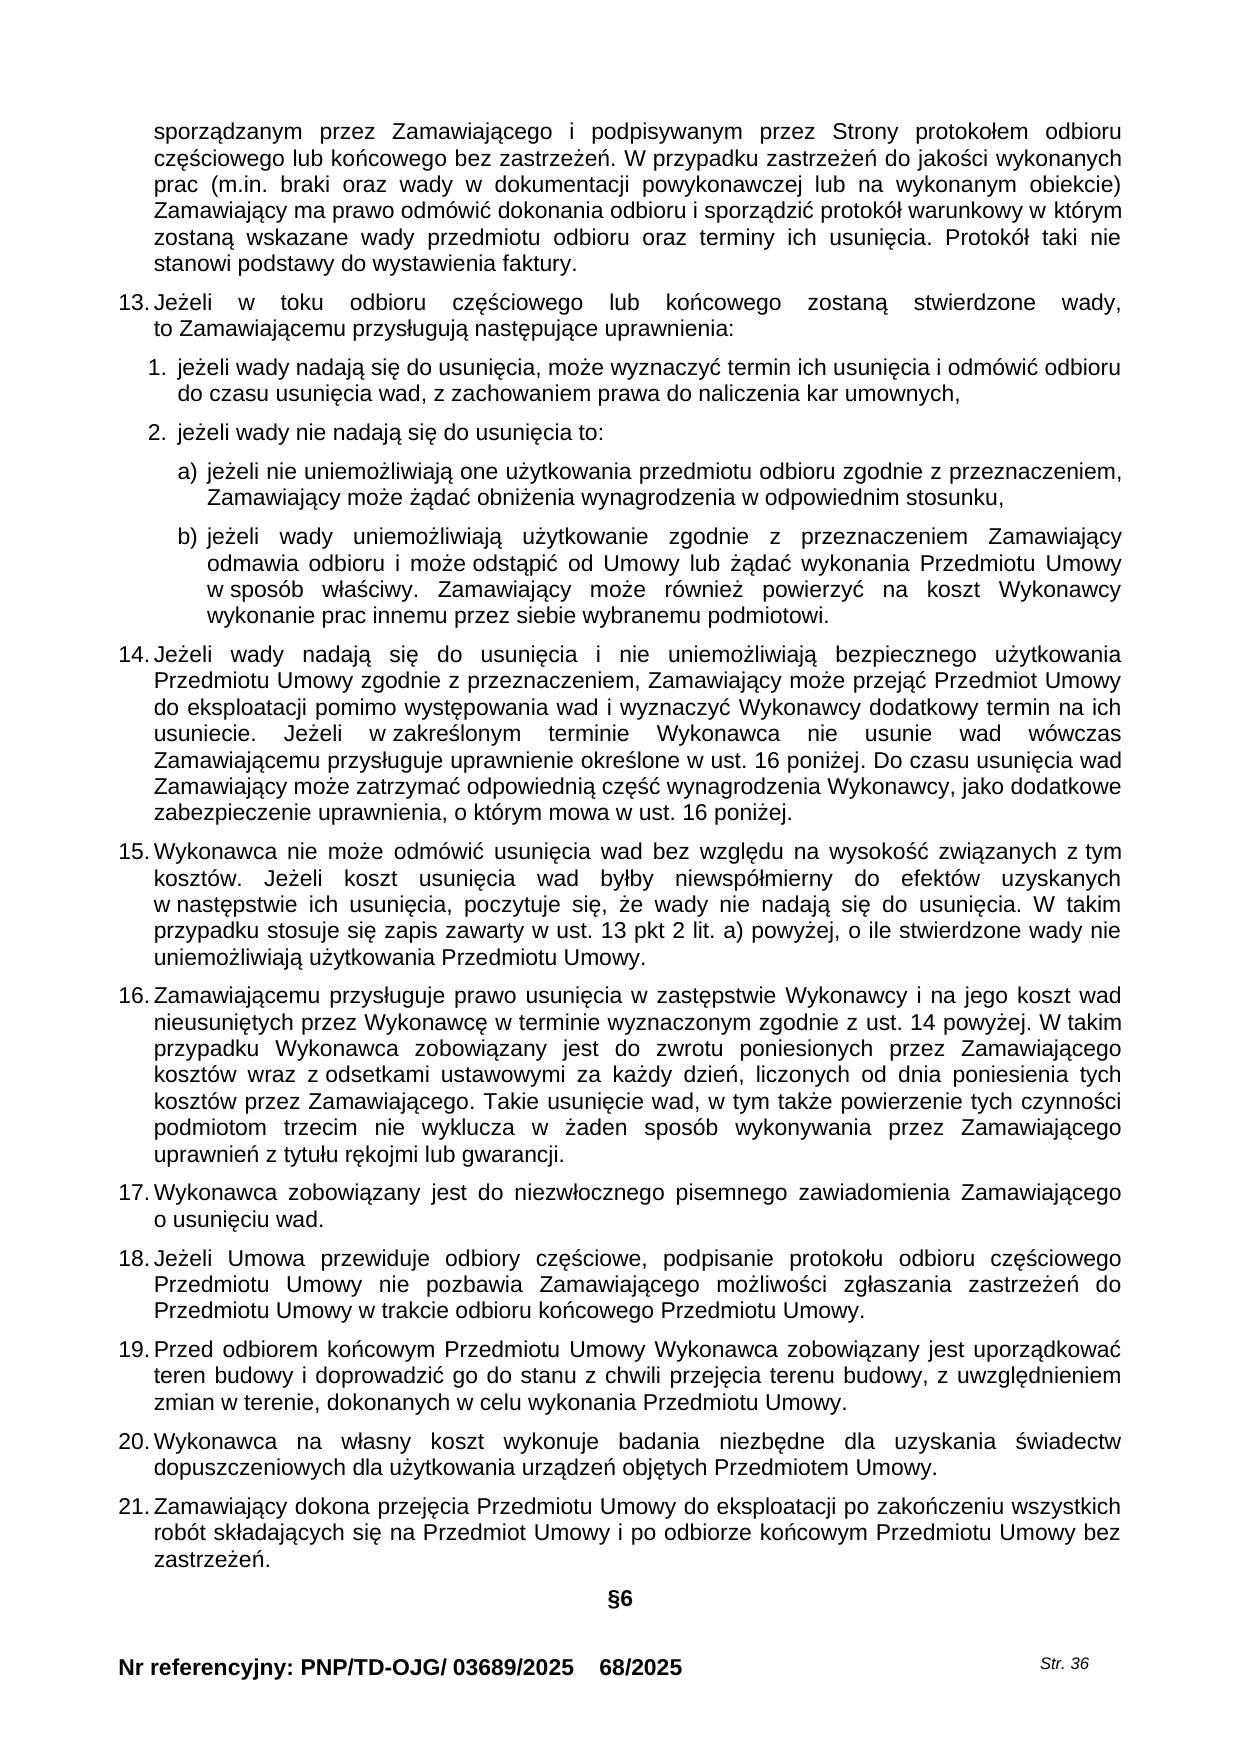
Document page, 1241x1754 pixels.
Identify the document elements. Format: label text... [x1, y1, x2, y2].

list Wykonawca nie może odmówić usunięcia wad bez względu na wysokość związanych z tym kosztów. Jeżeli koszt usunięcia wad byłby niewspółmierny do efektów uzyskanych w następstwie ich usunięcia, poczytuje się, że wady nie nadają się do usunięcia. W takim przypadku stosuje się zapis zawarty w ust. 13 pkt 2 lit. a) powyżej, o ile stwierdzone wady nie uniemożliwiają użytkowania Przedmiotu Umowy. [118, 838, 1122, 970]
list §6 [118, 1584, 1122, 1611]
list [118, 118, 1122, 276]
list Jeżeli w toku odbioru częściowego lub końcowego zostaną stwierdzone wady, to Zamawiającemu przysługują następujące uprawnienia: [118, 289, 1122, 341]
list Zamawiającemu przysługuje prawo usunięcia w zastępstwie Wykonawcy i na jego koszt wad nieusuniętych przez Wykonawcę w terminie wyznaczonym zgodnie z ust. 14 powyżej. W takim przypadku Wykonawca zobowiązany jest do zwrotu poniesionych przez Zamawiającego kosztów wraz z odsetkami ustawowymi za każdy dzień, liczonych od dnia poniesienia tych kosztów przez Zamawiającego. Takie usunięcie wad, w tym także powierzenie tych czynności podmiotom trzecim nie wyklucza w żaden sposób wykonywania przez Zamawiającego uprawnień z tytułu rękojmi lub gwarancji. [118, 982, 1122, 1167]
list Przed odbiorem końcowym Przedmiotu Umowy Wykonawca zobowiązany jest uporządkować teren budowy i doprowadzić go do stanu z chwili przejęcia terenu budowy, z uwzględnieniem zmian w terenie, dokonanych w celu wykonania Przedmiotu Umowy. [118, 1336, 1122, 1415]
list Zamawiający dokona przejęcia Przedmiotu Umowy do eksploatacji po zakończeniu wszystkich robót składających się na Przedmiot Umowy i po odbiorze końcowym Przedmiotu Umowy bez zastrzeżeń. [118, 1493, 1122, 1572]
list jeżeli wady nie nadają się do usunięcia to: [148, 419, 1122, 446]
list Jeżeli Umowa przewiduje odbiory częściowe, podpisanie protokołu odbioru częściowego Przedmiotu Umowy nie pozbawia Zamawiającego możliwości zgłaszania zastrzeżeń do Przedmiotu Umowy w trakcie odbioru końcowego Przedmiotu Umowy. [118, 1244, 1122, 1324]
list jeżeli wady uniemożliwiają użytkowanie zgodnie z przeznaczeniem Zamawiający odmawia odbioru i może odstąpić od Umowy lub żądać wykonania Przedmiotu Umowy w sposób właściwy. Zamawiający może również powierzyć na koszt Wykonawcy wykonanie prac innemu przez siebie wybranemu podmiotowi. [177, 523, 1122, 629]
list Wykonawca na własny koszt wykonuje badania niezbędne dla uzyskania świadectw dopuszczeniowych dla użytkowania urządzeń objętych Przedmiotem Umowy. [118, 1428, 1122, 1480]
list Jeżeli wady nadają się do usunięcia i nie uniemożliwiają bezpiecznego użytkowania Przedmiotu Umowy zgodnie z przeznaczeniem, Zamawiający może przejąć Przedmiot Umowy do eksploatacji pomimo występowania wad i wyznaczyć Wykonawcy dodatkowy termin na ich usuniecie. Jeżeli w zakreślonym terminie Wykonawca nie usunie wad wówczas Zamawiającemu przysługuje uprawnienie określone w ust. 16 poniżej. Do czasu usunięcia wad Zamawiający może zatrzymać odpowiednią część wynagrodzenia Wykonawcy, jako dodatkowe zabezpieczenie uprawnienia, o którym mowa w ust. 16 poniżej. [118, 641, 1122, 826]
list jeżeli wady nadają się do usunięcia, może wyznaczyć termin ich usunięcia i odmówić odbioru do czasu usunięcia wad, z zachowaniem prawa do naliczenia kar umownych, [148, 354, 1122, 407]
list Wykonawca zobowiązany jest do niezwłocznego pisemnego zawiadomienia Zamawiającego o usunięciu wad. [118, 1179, 1122, 1232]
list jeżeli nie uniemożliwiają one użytkowania przedmiotu odbioru zgodnie z przeznaczeniem, Zamawiający może żądać obniżenia wynagrodzenia w odpowiednim stosunku, [177, 458, 1122, 511]
